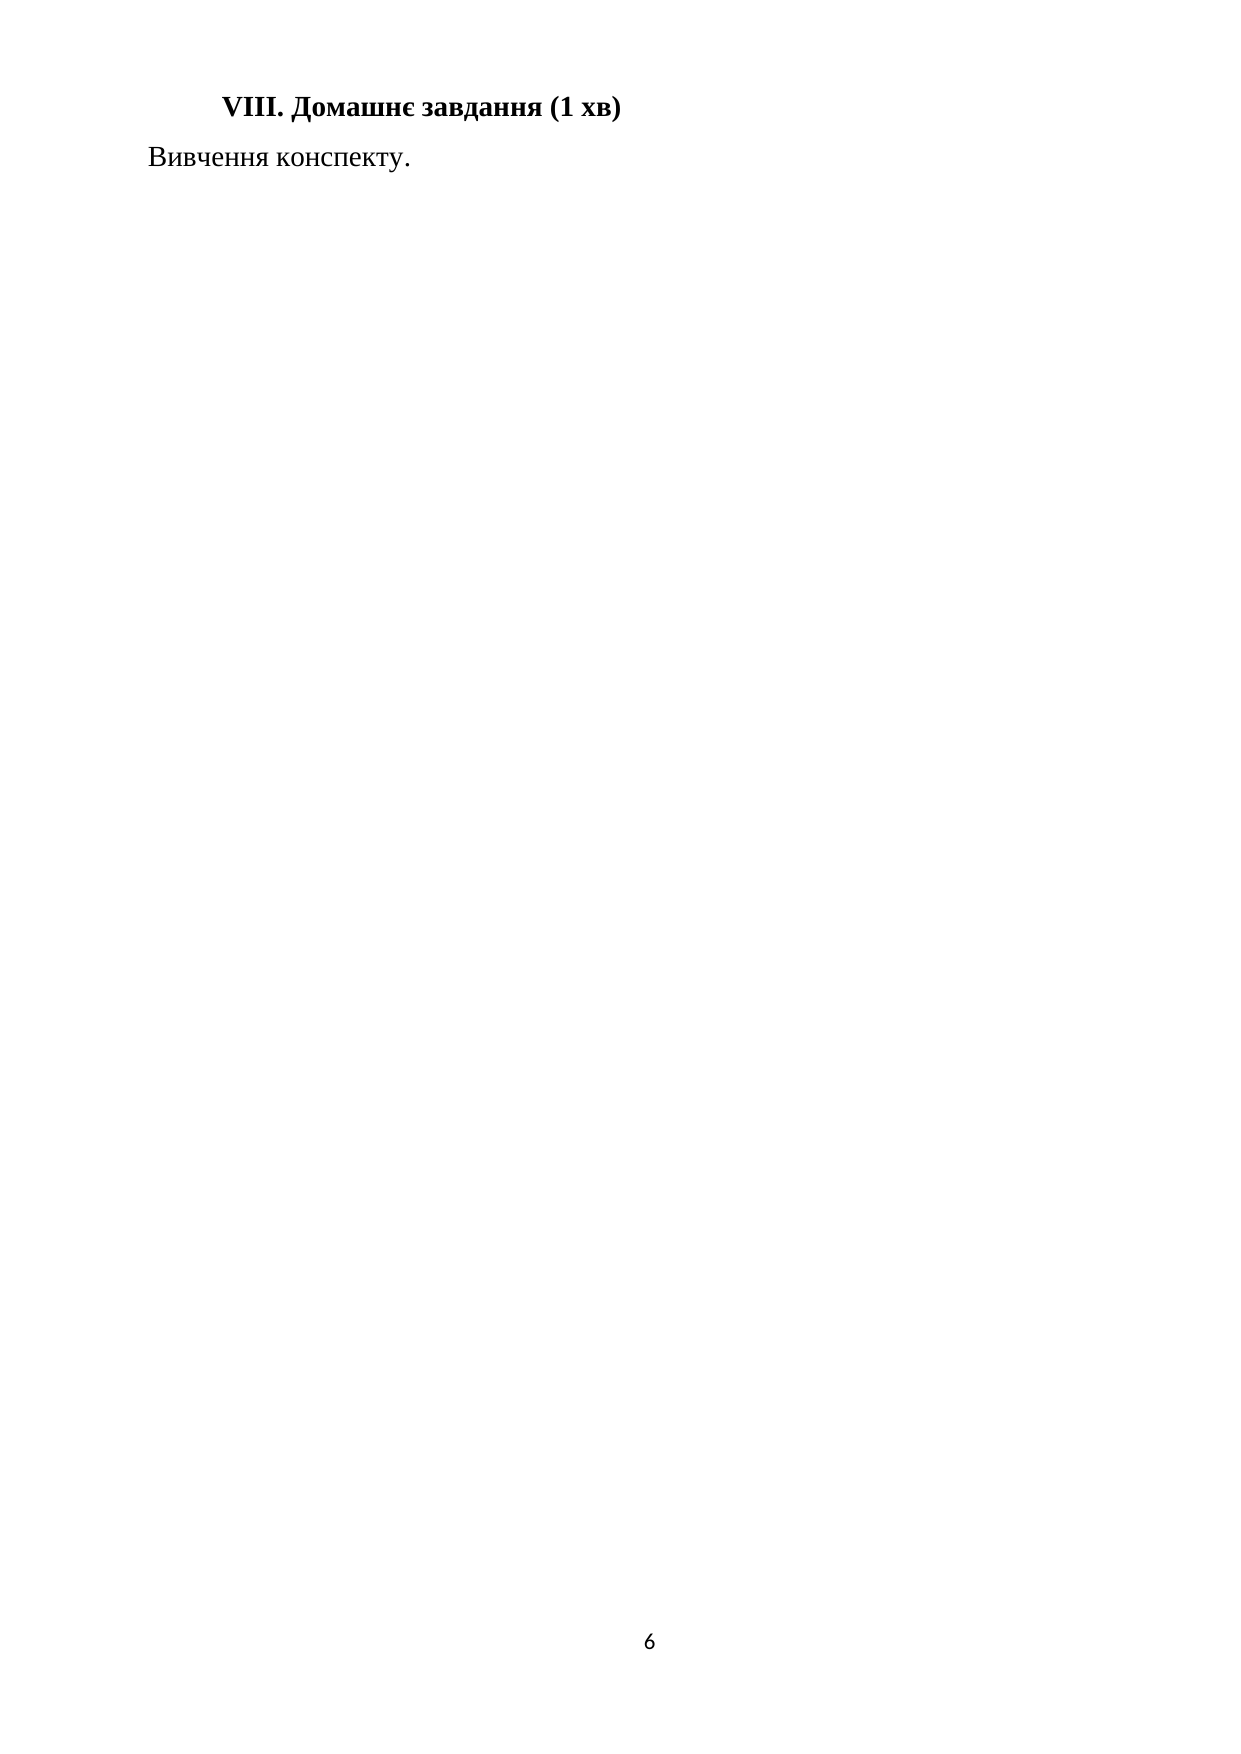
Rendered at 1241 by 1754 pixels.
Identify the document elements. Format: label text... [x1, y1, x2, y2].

text Вивчення конспекту. [148, 139, 1152, 172]
text VIII. Домашнє завдання (1 хв) [148, 89, 1152, 122]
